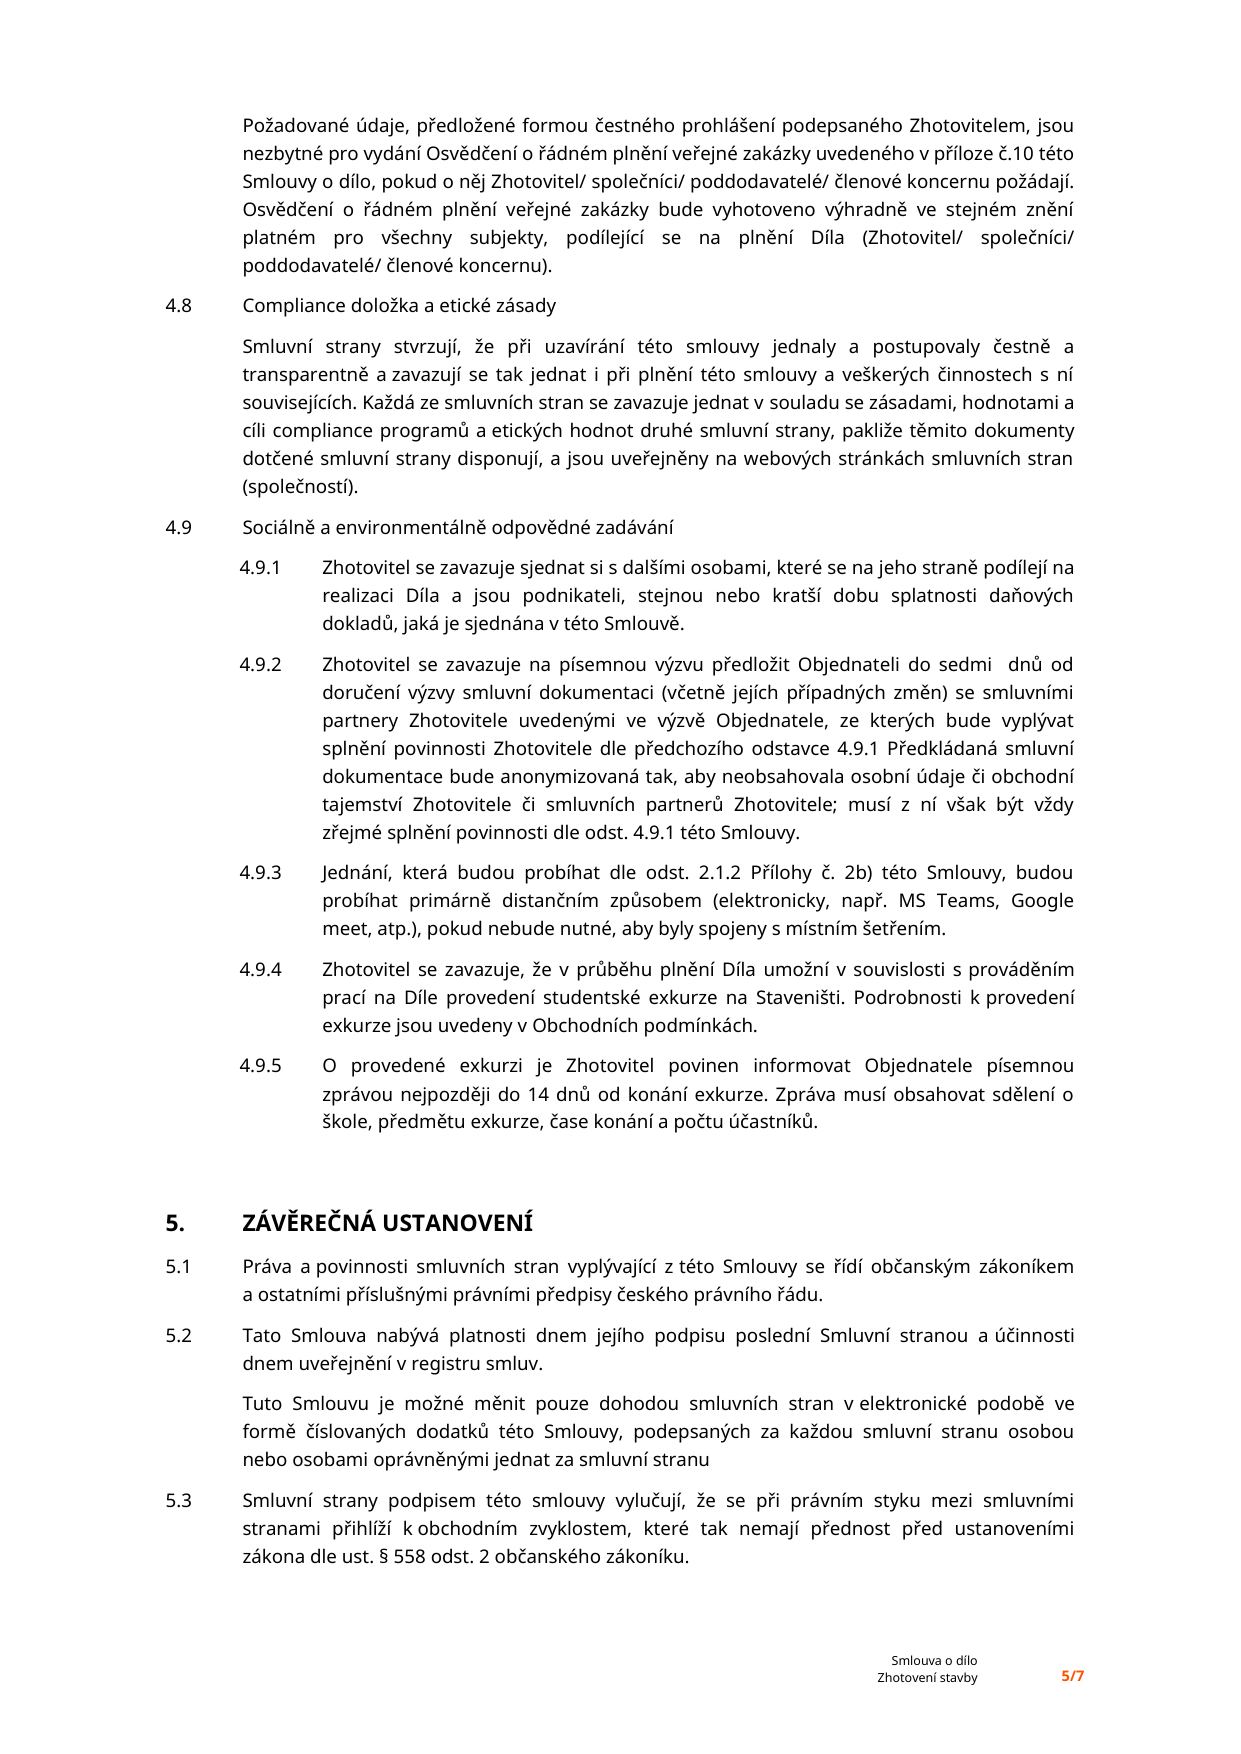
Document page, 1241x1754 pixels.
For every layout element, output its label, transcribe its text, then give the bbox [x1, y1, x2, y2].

text Compliance doložka a etické zásady [165, 293, 1075, 318]
list Jednání, která budou probíhat dle odst. 2.1.2 Přílohy č. 2b) této Smlouvy, budou probíhat primárně distančním způsobem (elektronicky, např. MS Teams, Google meet, atp.), pokud nebude nutné, aby byly spojeny s místním šetřením. [239, 860, 1075, 941]
list Zhotovitel se zavazuje na písemnou výzvu předložit Objednateli do sedmi dnů od doručení výzvy smluvní dokumentaci (včetně jejích případných změn) se smluvními partnery Zhotovitele uvedenými ve výzvě Objednatele, ze kterých bude vyplývat splnění povinnosti Zhotovitele dle předchozího odstavce 4.9.1 Předkládaná smluvní dokumentace bude anonymizovaná tak, aby neobsahovala osobní údaje či obchodní tajemství Zhotovitele či smluvních partnerů Zhotovitele; musí z ní však být vždy zřejmé splnění povinnosti dle odst. 4.9.1 této Smlouvy. [239, 651, 1075, 845]
text Tato Smlouva nabývá platnosti dnem jejího podpisu poslední Smluvní stranou a účinnosti dnem uveřejnění v registru smluv. [165, 1322, 1075, 1376]
list ZÁvěrečná ustanovení [165, 1207, 1075, 1238]
list Smluvní strany stvrzují, že při uzavírání této smlouvy jednaly a postupovaly čestně a transparentně a zavazují se tak jednat i při plnění této smlouvy a veškerých činnostech s ní souvisejících. Každá ze smluvních stran se zavazuje jednat v souladu se zásadami, hodnotami a cíli compliance programů a etických hodnot druhé smluvní strany, pakliže těmito dokumenty dotčené smluvní strany disponují, a jsou uveřejněny na webových stránkách smluvních stran (společností). [242, 333, 1075, 499]
text Práva a povinnosti smluvních stran vyplývající z této Smlouvy se řídí občanským zákoníkem a ostatními příslušnými právními předpisy českého právního řádu. [165, 1253, 1075, 1307]
text Smluvní strany podpisem této smlouvy vylučují, že se při právním styku mezi smluvními stranami přihlíží k obchodním zvyklostem, které tak nemají přednost před ustanoveními zákona dle ust. § 558 odst. 2 občanského zákoníku. [165, 1487, 1075, 1569]
list Požadované údaje, předložené formou čestného prohlášení podepsaného Zhotovitelem, jsou nezbytné pro vydání Osvědčení o řádném plnění veřejné zakázky uvedeného v příloze č.10 této Smlouvy o dílo, pokud o něj Zhotovitel/ společníci/ poddodavatelé/ členové koncernu požádají. Osvědčení o řádném plnění veřejné zakázky bude vyhotoveno výhradně ve stejném znění platném pro všechny subjekty, podílející se na plnění Díla (Zhotovitel/ společníci/ poddodavatelé/ členové koncernu). [242, 112, 1075, 278]
list O provedené exkurzi je Zhotovitel povinen informovat Objednatele písemnou zprávou nejpozději do 14 dnů od konání exkurze. Zpráva musí obsahovat sdělení o škole, předmětu exkurze, čase konání a počtu účastníků. [239, 1053, 1075, 1134]
list Zhotovitel se zavazuje sjednat si s dalšími osobami, které se na jeho straně podílejí na realizaci Díla a jsou podnikateli, stejnou nebo kratší dobu splatnosti daňových dokladů, jaká je sjednána v této Smlouvě. [239, 554, 1075, 636]
list Zhotovitel se zavazuje, že v průběhu plnění Díla umožní v souvislosti s prováděním prací na Díle provedení studentské exkurze na Staveništi. Podrobnosti k provedení exkurze jsou uvedeny v Obchodních podmínkách. [239, 956, 1075, 1038]
text Tuto Smlouvu je možné měnit pouze dohodou smluvních stran v elektronické podobě ve formě číslovaných dodatků této Smlouvy, podepsaných za každou smluvní stranu osobou nebo osobami oprávněnými jednat za smluvní stranu [242, 1391, 1075, 1472]
list Sociálně a environmentálně odpovědné zadávání [165, 514, 1075, 539]
